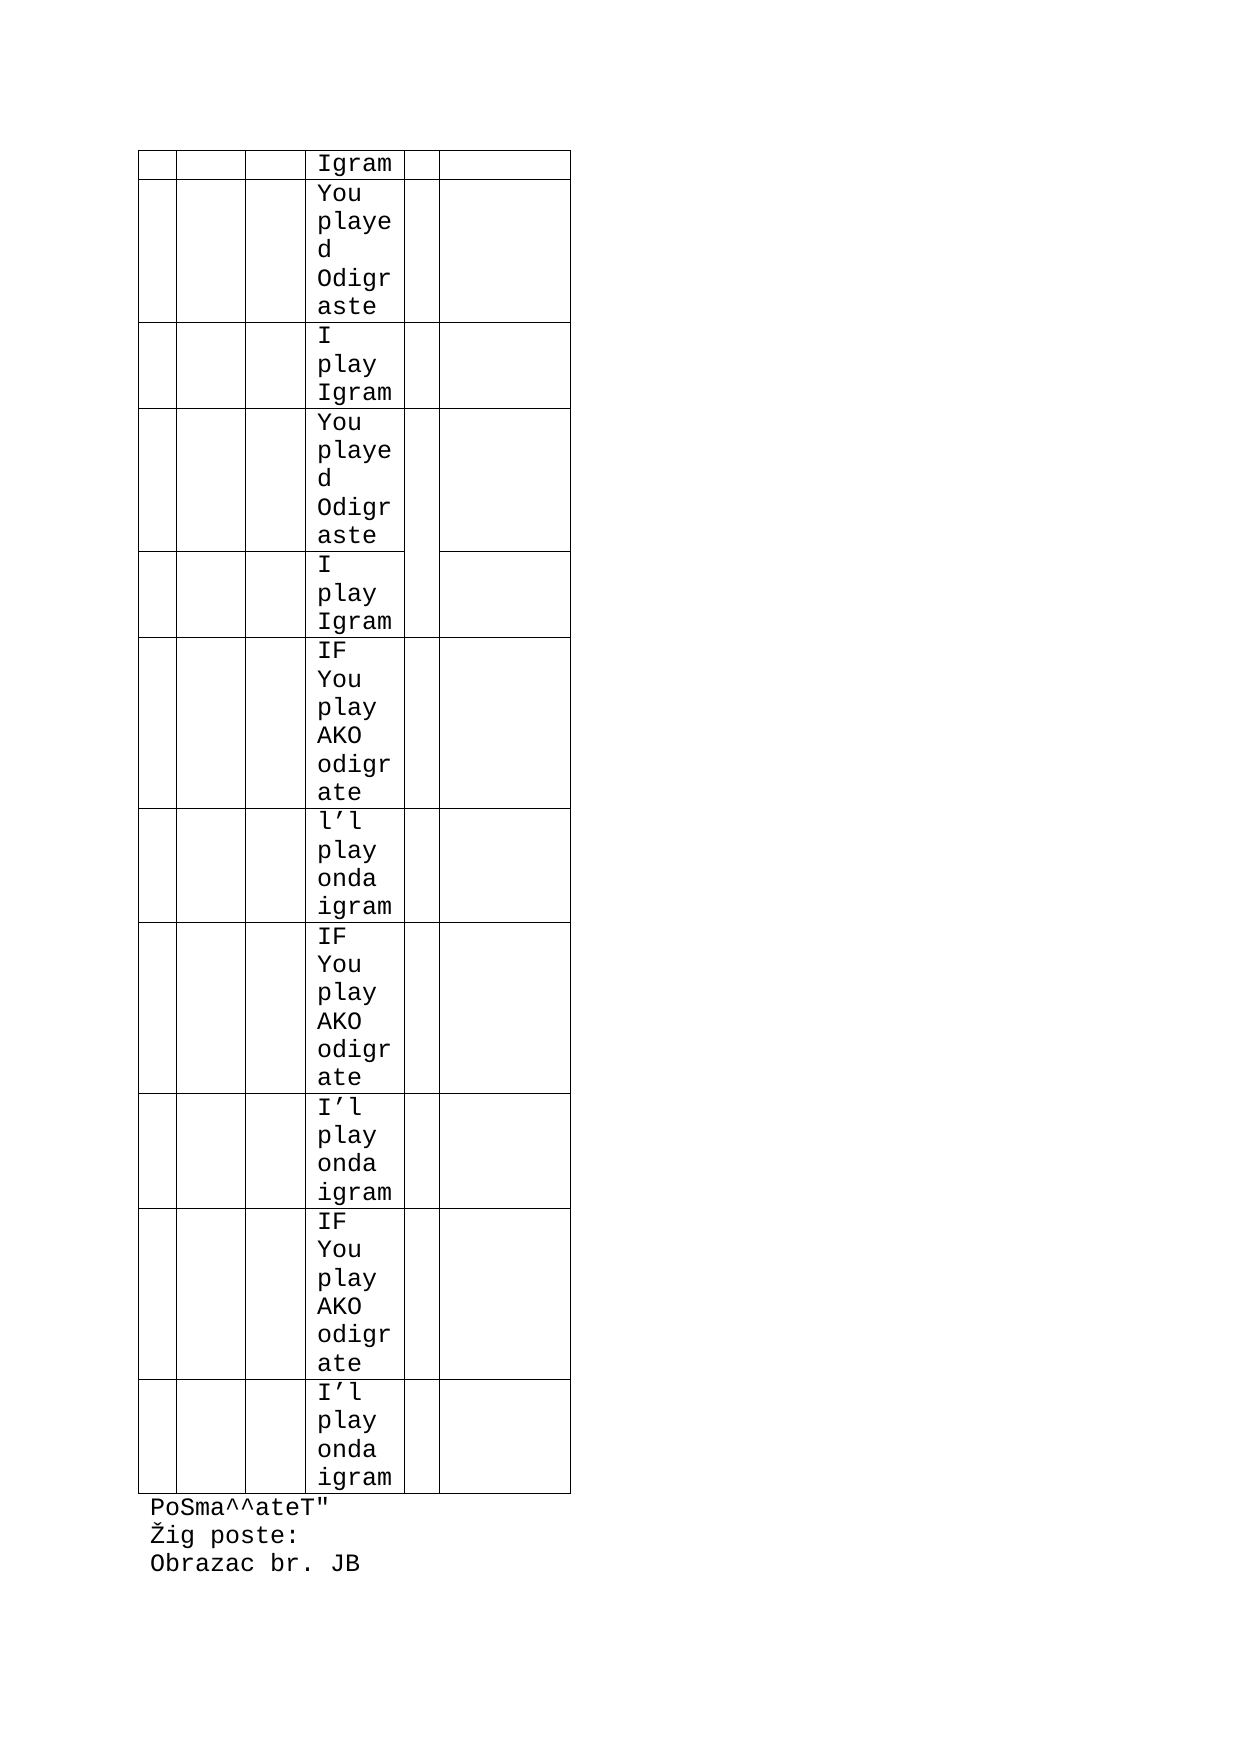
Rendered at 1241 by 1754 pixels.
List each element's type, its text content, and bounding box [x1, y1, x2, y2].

table_cell I’l play onda igram [306, 1094, 404, 1208]
table_cell I play Igram [306, 552, 404, 637]
table_cell [139, 323, 176, 408]
table_cell [139, 180, 176, 322]
table_cell [177, 552, 245, 637]
table_cell [177, 151, 245, 179]
table_cell [177, 323, 245, 408]
table_cell [440, 1094, 570, 1208]
table_cell [139, 1209, 176, 1379]
table_cell [405, 151, 439, 179]
table_cell [139, 923, 176, 1093]
table_cell [177, 180, 245, 322]
table_cell [405, 323, 439, 408]
table_cell [440, 923, 570, 1093]
table_cell [139, 638, 176, 808]
table_cell [177, 809, 245, 922]
table_cell [405, 923, 439, 1093]
table_cell [246, 638, 305, 808]
table_cell [405, 180, 439, 322]
table_cell [440, 323, 570, 408]
table_cell [246, 409, 305, 551]
table_cell [440, 151, 570, 179]
table_cell [246, 1094, 305, 1208]
table_cell [246, 809, 305, 922]
table_cell l’l play onda igram [306, 809, 404, 922]
table_cell [139, 151, 176, 179]
table_cell [440, 809, 570, 922]
table_cell [405, 1380, 439, 1493]
table_cell [139, 809, 176, 922]
table_cell [246, 923, 305, 1093]
table_cell [139, 1094, 176, 1208]
table_cell [405, 638, 439, 808]
table_cell [246, 323, 305, 408]
text PoSma^^ateT" [150, 1494, 1090, 1522]
table_cell I play Igram [306, 323, 404, 408]
table_cell [139, 409, 176, 551]
table_cell [139, 552, 176, 637]
table_cell I play Igram [306, 151, 404, 179]
text Obrazac br. JB [150, 1551, 1090, 1579]
table_cell [440, 409, 570, 551]
table_cell [440, 1380, 570, 1493]
text Žig poste: [150, 1522, 1090, 1551]
table_cell [177, 923, 245, 1093]
table_cell [246, 552, 305, 637]
table_cell You played Odigraste [306, 180, 404, 322]
table_cell [405, 551, 439, 637]
table_cell You played Odigraste [306, 409, 404, 551]
table_cell [246, 151, 305, 179]
table_cell [246, 1209, 305, 1379]
table_cell [139, 1380, 176, 1493]
table_cell [440, 638, 570, 808]
table_cell [177, 1094, 245, 1208]
table_cell I’l play onda igram [306, 1380, 404, 1493]
table_cell [177, 409, 245, 551]
table_cell [405, 1094, 439, 1208]
table_cell [405, 409, 439, 551]
table_cell [440, 552, 570, 637]
table_cell [246, 180, 305, 322]
table_cell IF You play AKO odigrate [306, 1209, 404, 1379]
table_cell IF You play AKO odigrate [306, 923, 404, 1093]
table_cell [405, 1209, 439, 1379]
table_cell [405, 809, 439, 922]
table_cell [177, 638, 245, 808]
table_cell [440, 1209, 570, 1379]
table_cell [177, 1209, 245, 1379]
table_cell IF You play AKO odigrate [306, 638, 404, 808]
table_cell [246, 1380, 305, 1493]
table_cell [177, 1380, 245, 1493]
table_cell [440, 180, 570, 322]
